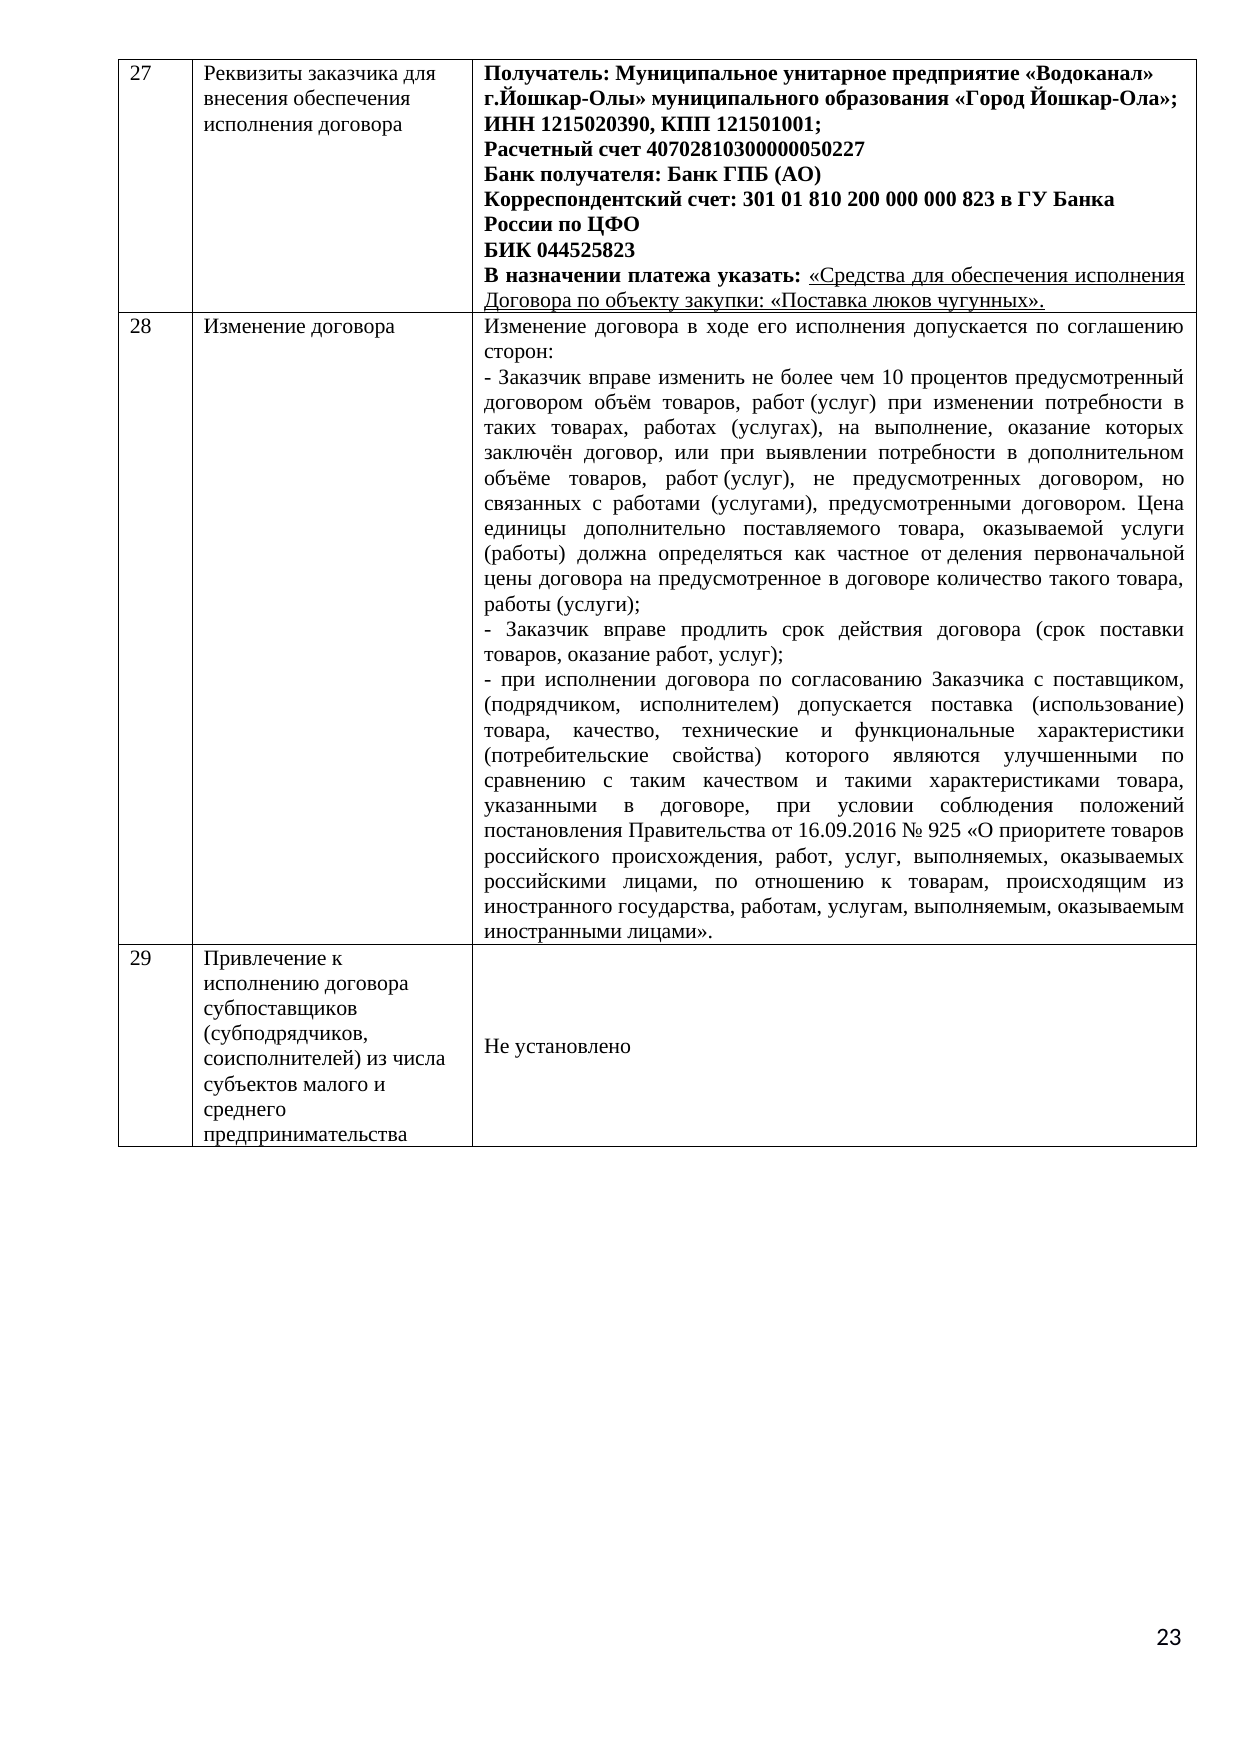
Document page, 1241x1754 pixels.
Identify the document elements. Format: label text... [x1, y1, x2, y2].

table_cell Изменение договора [193, 313, 472, 943]
table_cell 28 [119, 313, 192, 943]
table_cell Привлечение к исполнению договора субпоставщиков (субподрядчиков, соисполнителей) из числа субъектов малого и среднего предпринимательства [193, 945, 472, 1146]
table_cell Не установлено [473, 945, 1196, 1146]
table_cell Изменение договора в ходе его исполнения допускается по соглашению сторон: - Заказчик вправе изменить не более чем 10 процентов предусмотренный договором объём товаров, работ (услуг) при изменении потребности в таких товарах, работах (услугах), на выполнение, оказание которых заключён договор, или при выявлении потребности в дополнительном объёме товаров, работ (услуг), не предусмотренных договором, но связанных с работами (услугами), предусмотренными договором. Цена единицы дополнительно поставляемого товара, оказываемой услуги (работы) должна определяться как частное от деления первоначальной цены договора на предусмотренное в договоре количество такого товара, работы (услуги); - Заказчик вправе продлить срок действия договора (срок поставки товаров, оказание работ, услуг); - при исполнении договора по согласованию Заказчика с поставщиком, (подрядчиком, исполнителем) допускается поставка (использование) товара, качество, технические и функциональные характеристики (потребительские свойства) которого являются улучшенными по сравнению с таким качеством и такими характеристиками товара, указанными в договоре, при условии соблюдения положений постановления Правительства от 16.09.2016 № 925 «О приоритете товаров российского происхождения, работ, услуг, выполняемых, оказываемых российскими лицами, по отношению к товарам, происходящим из иностранного государства, работам, услугам, выполняемым, оказываемым иностранными лицами». [473, 313, 1196, 943]
table_cell Получатель: Муниципальное унитарное предприятие «Водоканал» г.Йошкар-Олы» муниципального образования «Город Йошкар-Ола»; ИНН 1215020390, КПП 121501001; Расчетный счет 40702810300000050227 Банк получателя: Банк ГПБ (АО) Корреспондентский счет: 301 01 810 200 000 000 823 в ГУ Банка России по ЦФО БИК 044525823 В назначении платежа указать: «Средства для обеспечения исполнения Договора по объекту закупки: «Поставка люков чугунных». [473, 60, 1196, 312]
table_cell 29 [119, 945, 192, 1146]
table_cell Реквизиты заказчика для внесения обеспечения исполнения договора [193, 60, 472, 312]
table_cell 27 [119, 60, 192, 312]
